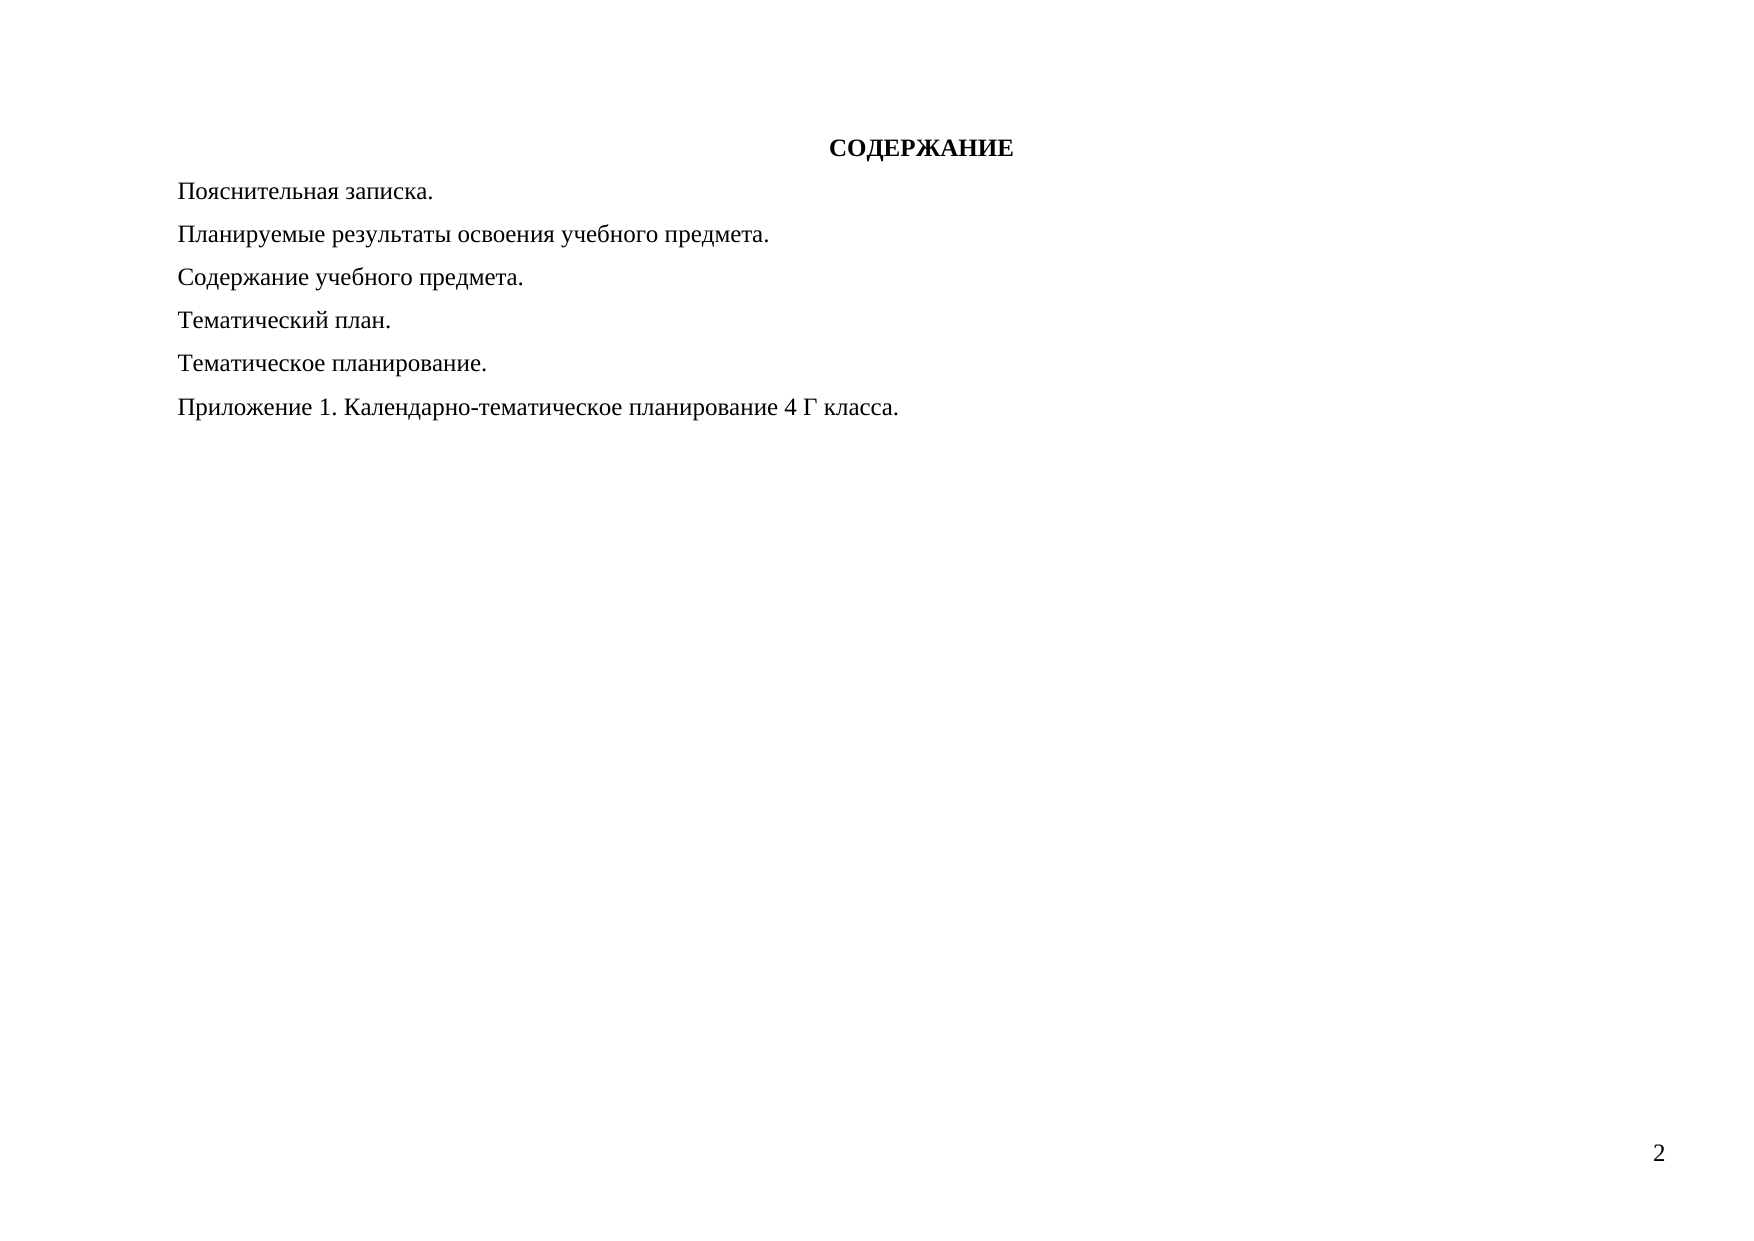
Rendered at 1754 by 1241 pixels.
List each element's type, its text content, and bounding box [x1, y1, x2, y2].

text Содержание учебного предмета. [177, 262, 1665, 291]
text Тематический план. [177, 305, 1665, 334]
text Планируемые результаты освоения учебного предмета. [177, 219, 1665, 248]
text СОДЕРЖАНИЕ [177, 133, 1665, 162]
text Тематическое планирование. [177, 348, 1665, 377]
text Приложение 1. Календарно-тематическое планирование 4 Г класса. [177, 392, 1665, 420]
text Пояснительная записка. [177, 176, 1665, 205]
